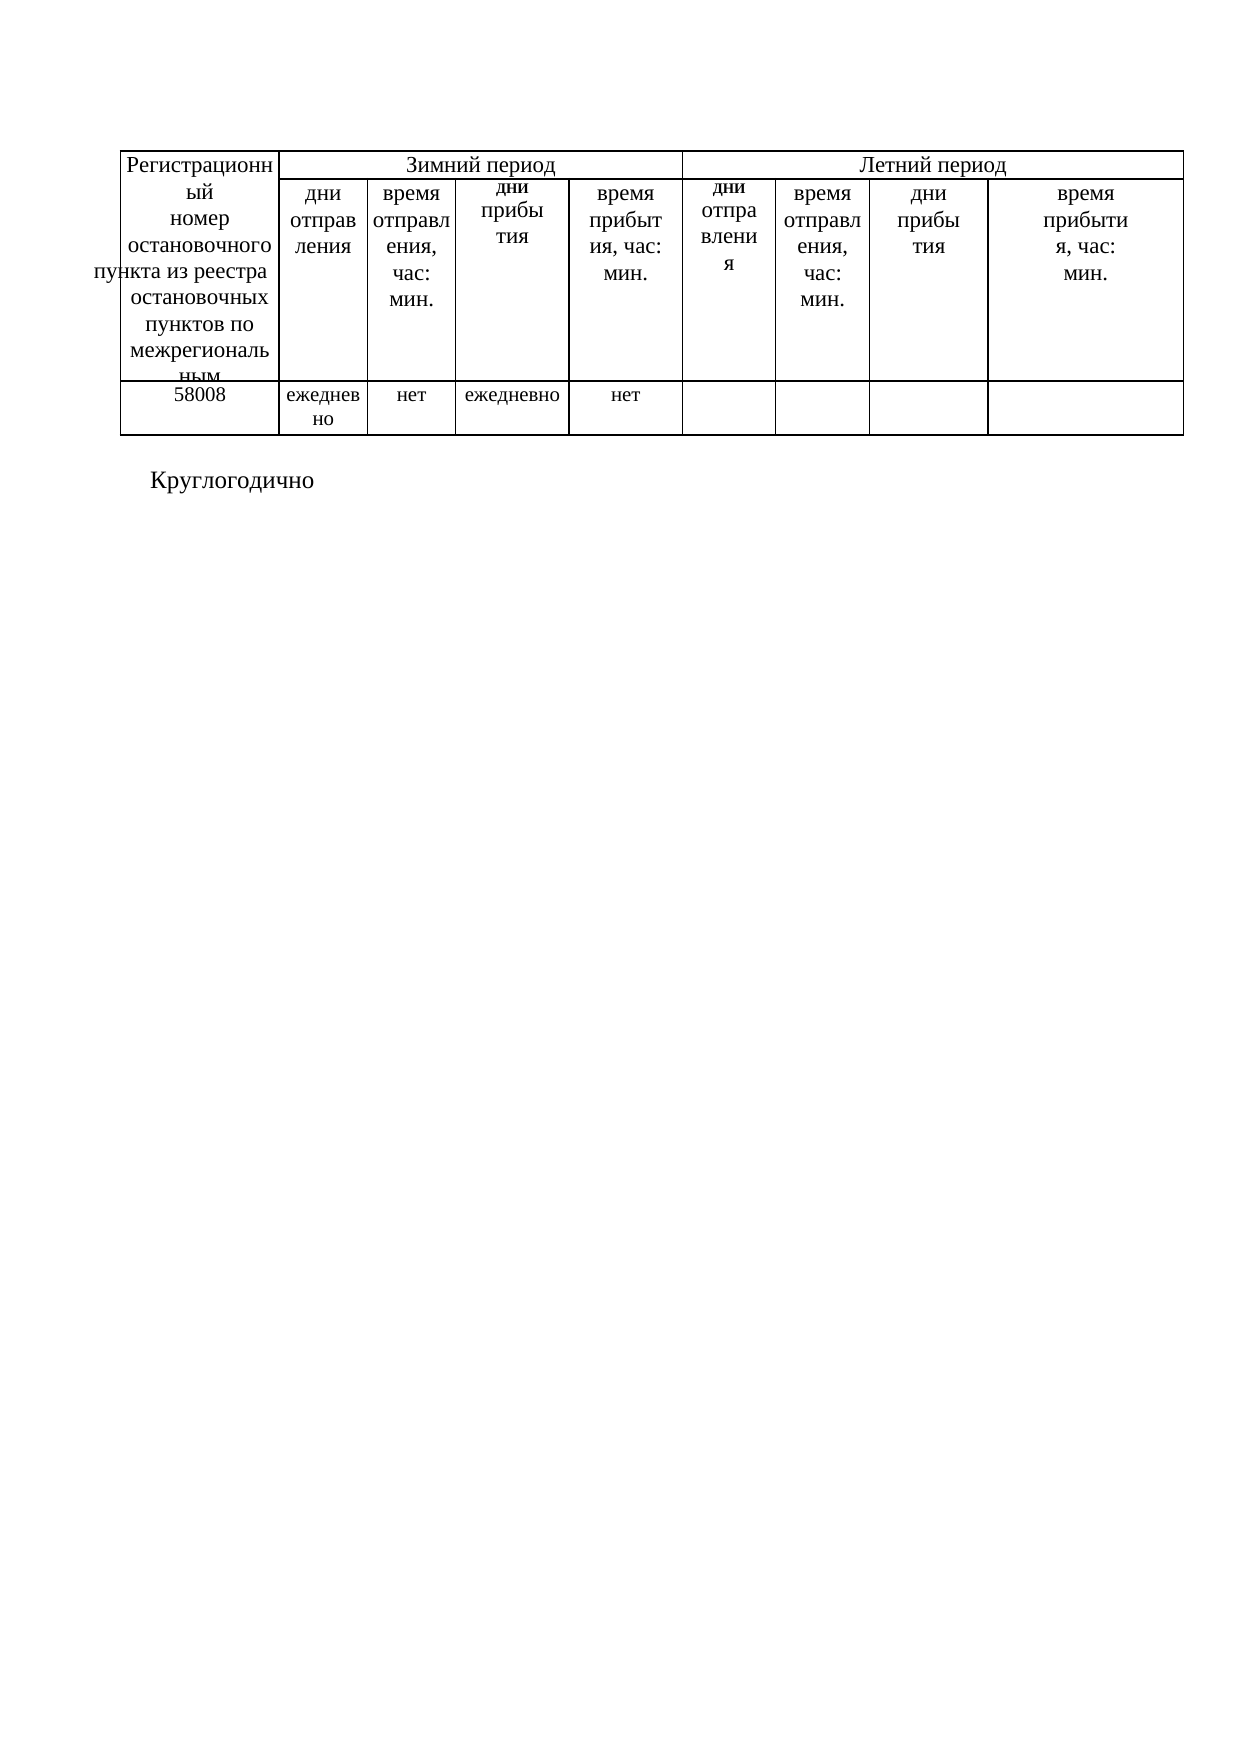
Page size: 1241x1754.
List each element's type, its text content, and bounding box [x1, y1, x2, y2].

table_header Зимний период [280, 152, 682, 178]
text Круглогодично [150, 465, 1090, 493]
table_cell ежедневно [280, 382, 367, 434]
table_cell [683, 382, 775, 434]
table_cell нет [570, 382, 682, 434]
table_cell время прибыт ия, час: мин. [570, 180, 682, 380]
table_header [121, 152, 278, 380]
table_cell ежедневно [456, 382, 568, 434]
table_cell ДНИ отпра влени я [683, 180, 775, 380]
table_cell время прибыти я, час: мин. [989, 180, 1183, 380]
table_cell [870, 382, 987, 434]
table_cell дни отправ ления [280, 180, 367, 380]
table_cell время отправл ения, час: мин. [368, 180, 455, 380]
table_cell 58008 [121, 382, 278, 434]
table_cell [776, 382, 869, 434]
table_cell нет [368, 382, 455, 434]
table_header Летний период [683, 152, 1183, 178]
table_cell [989, 382, 1183, 434]
table_cell дни прибы тия [870, 180, 987, 380]
table_cell ДНИ прибы тия [456, 180, 568, 380]
table_cell время отправл ения, час: мин. [776, 180, 869, 380]
